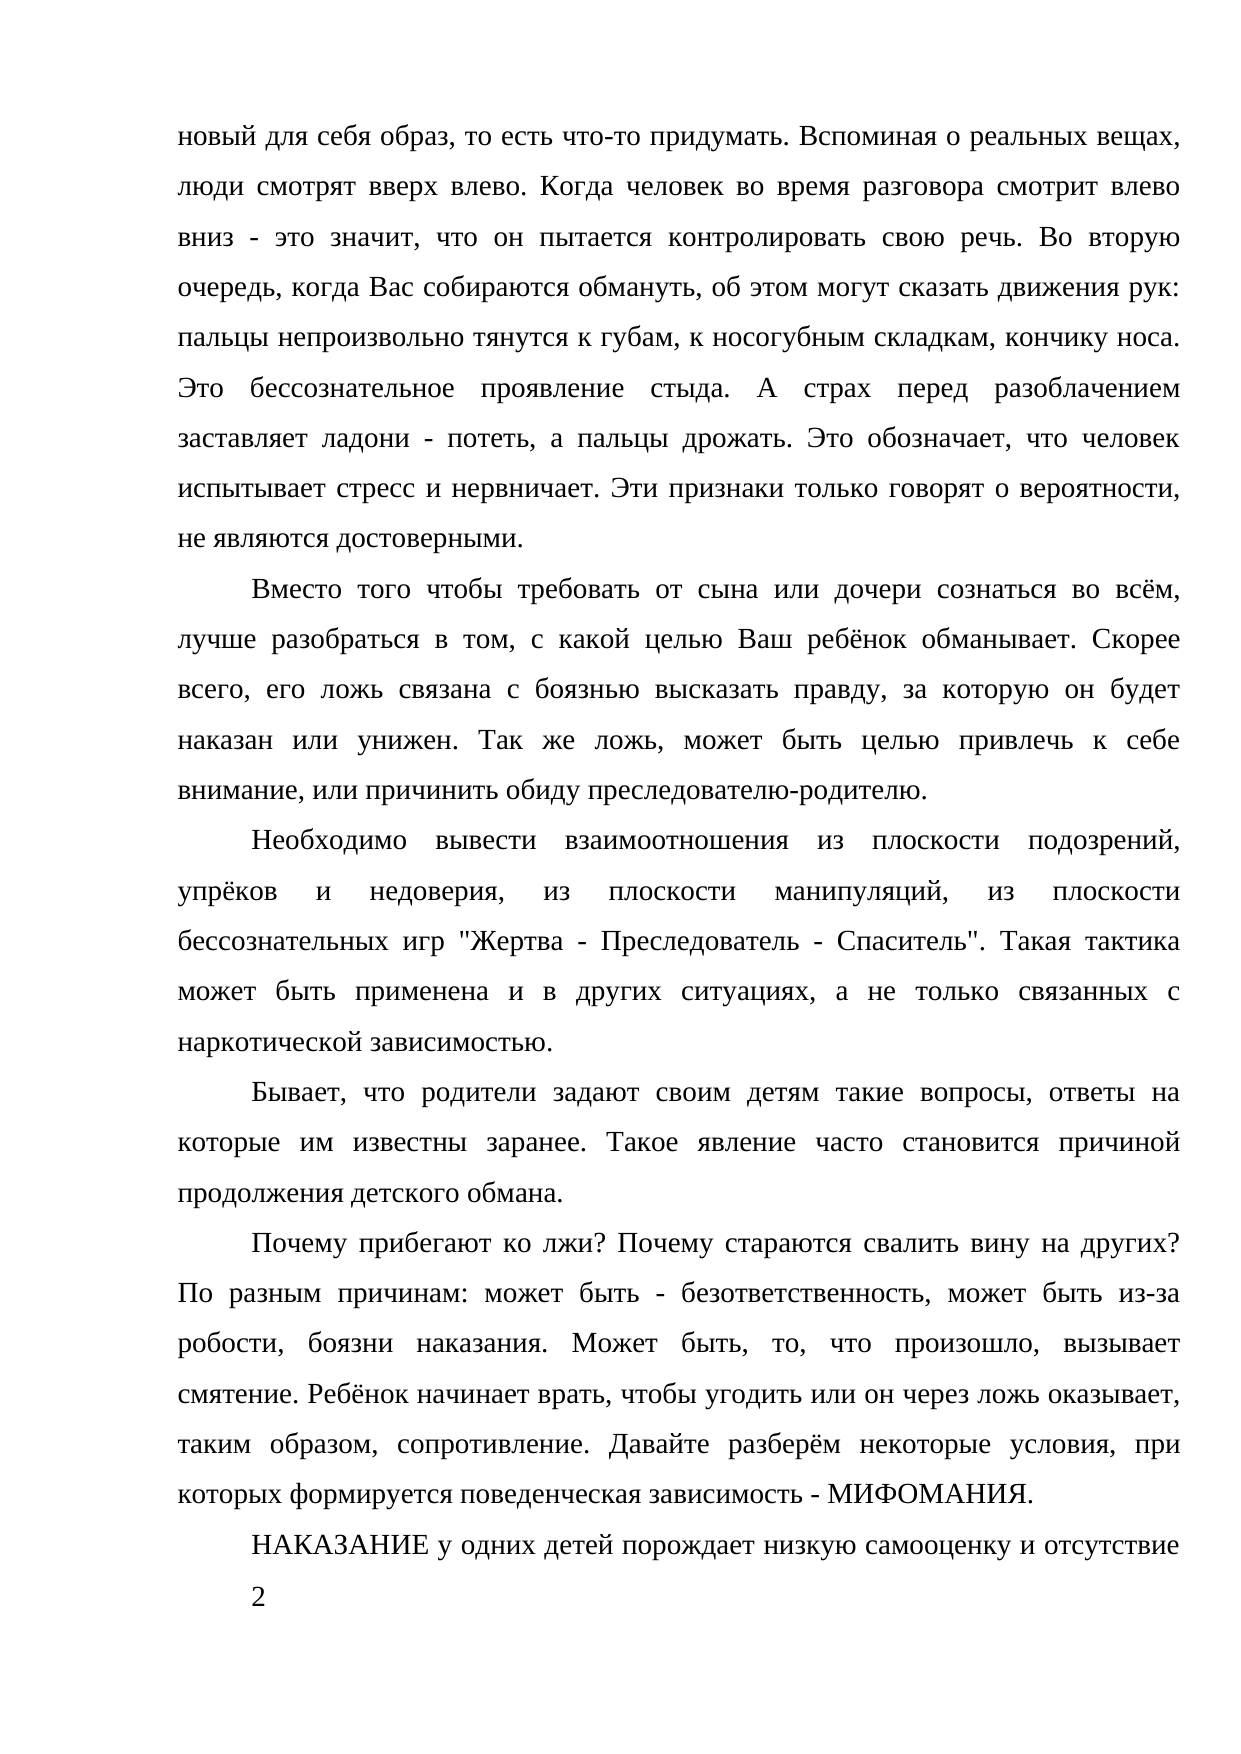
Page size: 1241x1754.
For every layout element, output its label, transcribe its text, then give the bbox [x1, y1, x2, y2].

text Почему прибегают ко лжи? Почему стараются свалить вину на других? По разным причинам: может быть - безответственность, может быть из-за робости, боязни наказания. Может быть, то, что произошло, вызывает смятение. Ребёнок начинает врать, чтобы угодить или он через ложь оказывает, таким образом, сопротивление. Давайте разберём некоторые условия, при которых формируется поведенческая зависимость - МИФОМАНИЯ. [177, 1225, 1181, 1510]
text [177, 118, 1181, 554]
text Вместо того чтобы требовать от сына или дочери сознаться во всём, лучше разобраться в том, с какой целью Ваш ребёнок обманывает. Скорее всего, его ложь связана с боязнью высказать правду, за которую он будет наказан или унижен. Так же ложь, может быть целью привлечь к себе внимание, или причинить обиду преследователю-родителю. [177, 571, 1181, 806]
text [177, 1527, 1181, 1560]
text Необходимо вывести взаимоотношения из плоскости подозрений, упрёков и недоверия, из плоскости манипуляций, из плоскости бессознательных игр "Жертва - Преследователь - Спаситель". Такая тактика может быть применена и в других ситуациях, а не только связанных с наркотической зависимостью. [177, 822, 1181, 1057]
text Бывает, что родители задают своим детям такие вопросы, ответы на которые им известны заранее. Такое явление часто становится причиной продолжения детского обмана. [177, 1074, 1181, 1208]
